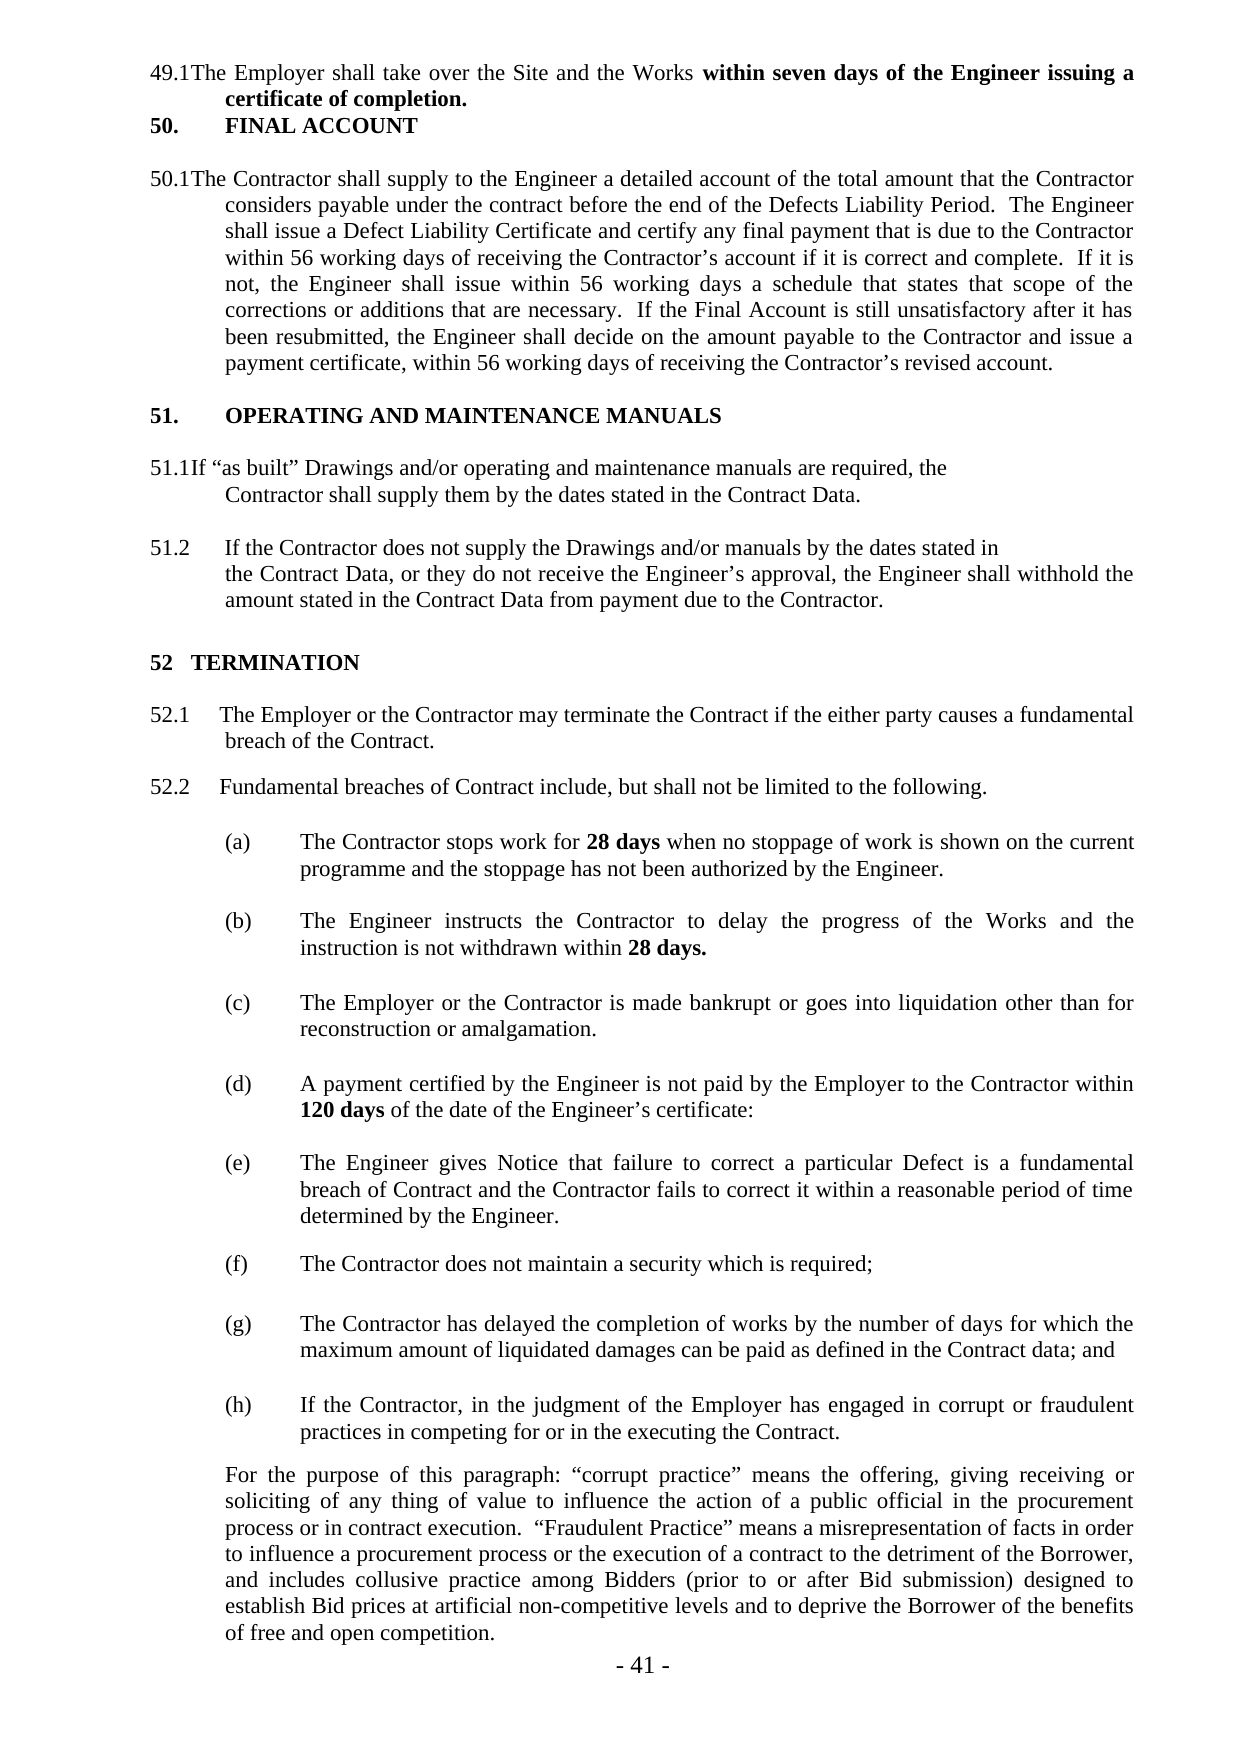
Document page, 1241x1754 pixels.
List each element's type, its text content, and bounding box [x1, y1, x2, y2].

list The Engineer gives Notice that failure to correct a particular Defect is a fundamental breach of Contract and the Contractor fails to correct it within a reasonable period of time determined by the Engineer. [225, 1149, 1135, 1228]
list The Contractor does not maintain a security which is required; [225, 1250, 1135, 1276]
list If “as built” Drawings and/or operating and maintenance manuals are required, the [150, 454, 1135, 481]
text 50. FINAL ACCOUNT [150, 112, 1135, 138]
list The Contractor stops work for 28 days when no stoppage of work is shown on the current programme and the stoppage has not been authorized by the Engineer. [225, 828, 1135, 881]
text the Contract Data, or they do not receive the Engineer’s approval, the Engineer shall withhold the amount stated in the Contract Data from payment due to the Contractor. [225, 560, 1135, 613]
list TERMINATION [150, 648, 1135, 675]
list The Contractor has delayed the completion of works by the number of days for which the maximum amount of liquidated damages can be paid as defined in the Contract data; and [225, 1310, 1135, 1363]
list The Contractor shall supply to the Engineer a detailed account of the total amount that the Contractor considers payable under the contract before the end of the Defects Liability Period. The Engineer shall issue a Defect Liability Certificate and certify any final payment that is due to the Contractor within 56 working days of receiving the Contractor’s account if it is correct and complete. If it is not, the Engineer shall issue within 56 working days a schedule that states that scope of the corrections or additions that are necessary. If the Final Account is still unsatisfactory after it has been resubmitted, the Engineer shall decide on the amount payable to the Contractor and issue a payment certificate, within 56 working days of receiving the Contractor’s revised account. [150, 164, 1135, 375]
text Contractor shall supply them by the dates stated in the Contract Data. [150, 481, 1135, 507]
list The Employer shall take over the Site and the Works within seven days of the Engineer issuing a certificate of completion. [150, 59, 1135, 112]
list The Employer or the Contractor may terminate the Contract if the either party causes a fundamental breach of the Contract. [150, 701, 1135, 754]
text 51.2 If the Contractor does not supply the Drawings and/or manuals by the dates stated in [150, 533, 1135, 560]
list The Engineer instructs the Contractor to delay the progress of the Works and the instruction is not withdrawn within 28 days. [225, 907, 1135, 960]
list Fundamental breaches of Contract include, but shall not be limited to the following. [150, 773, 1135, 799]
list The Employer or the Contractor is made bankrupt or goes into liquidation other than for reconstruction or amalgamation. [225, 989, 1135, 1041]
text 51. OPERATING AND MAINTENANCE MANUALS [150, 402, 1135, 428]
text For the purpose of this paragraph: “corrupt practice” means the offering, giving receiving or soliciting of any thing of value to influence the action of a public official in the procurement process or in contract execution. “Fraudulent Practice” means a misrepresentation of facts in order to influence a procurement process or the execution of a contract to the detriment of the Borrower, and includes collusive practice among Bidders (prior to or after Bid submission) designed to establish Bid prices at artificial non-competitive levels and to deprive the Borrower of the benefits of free and open competition. [225, 1461, 1135, 1645]
list A payment certified by the Engineer is not paid by the Employer to the Contractor within 120 days of the date of the Engineer’s certificate: [225, 1070, 1135, 1123]
list If the Contractor, in the judgment of the Employer has engaged in corrupt or fraudulent practices in competing for or in the executing the Contract. [225, 1391, 1135, 1444]
